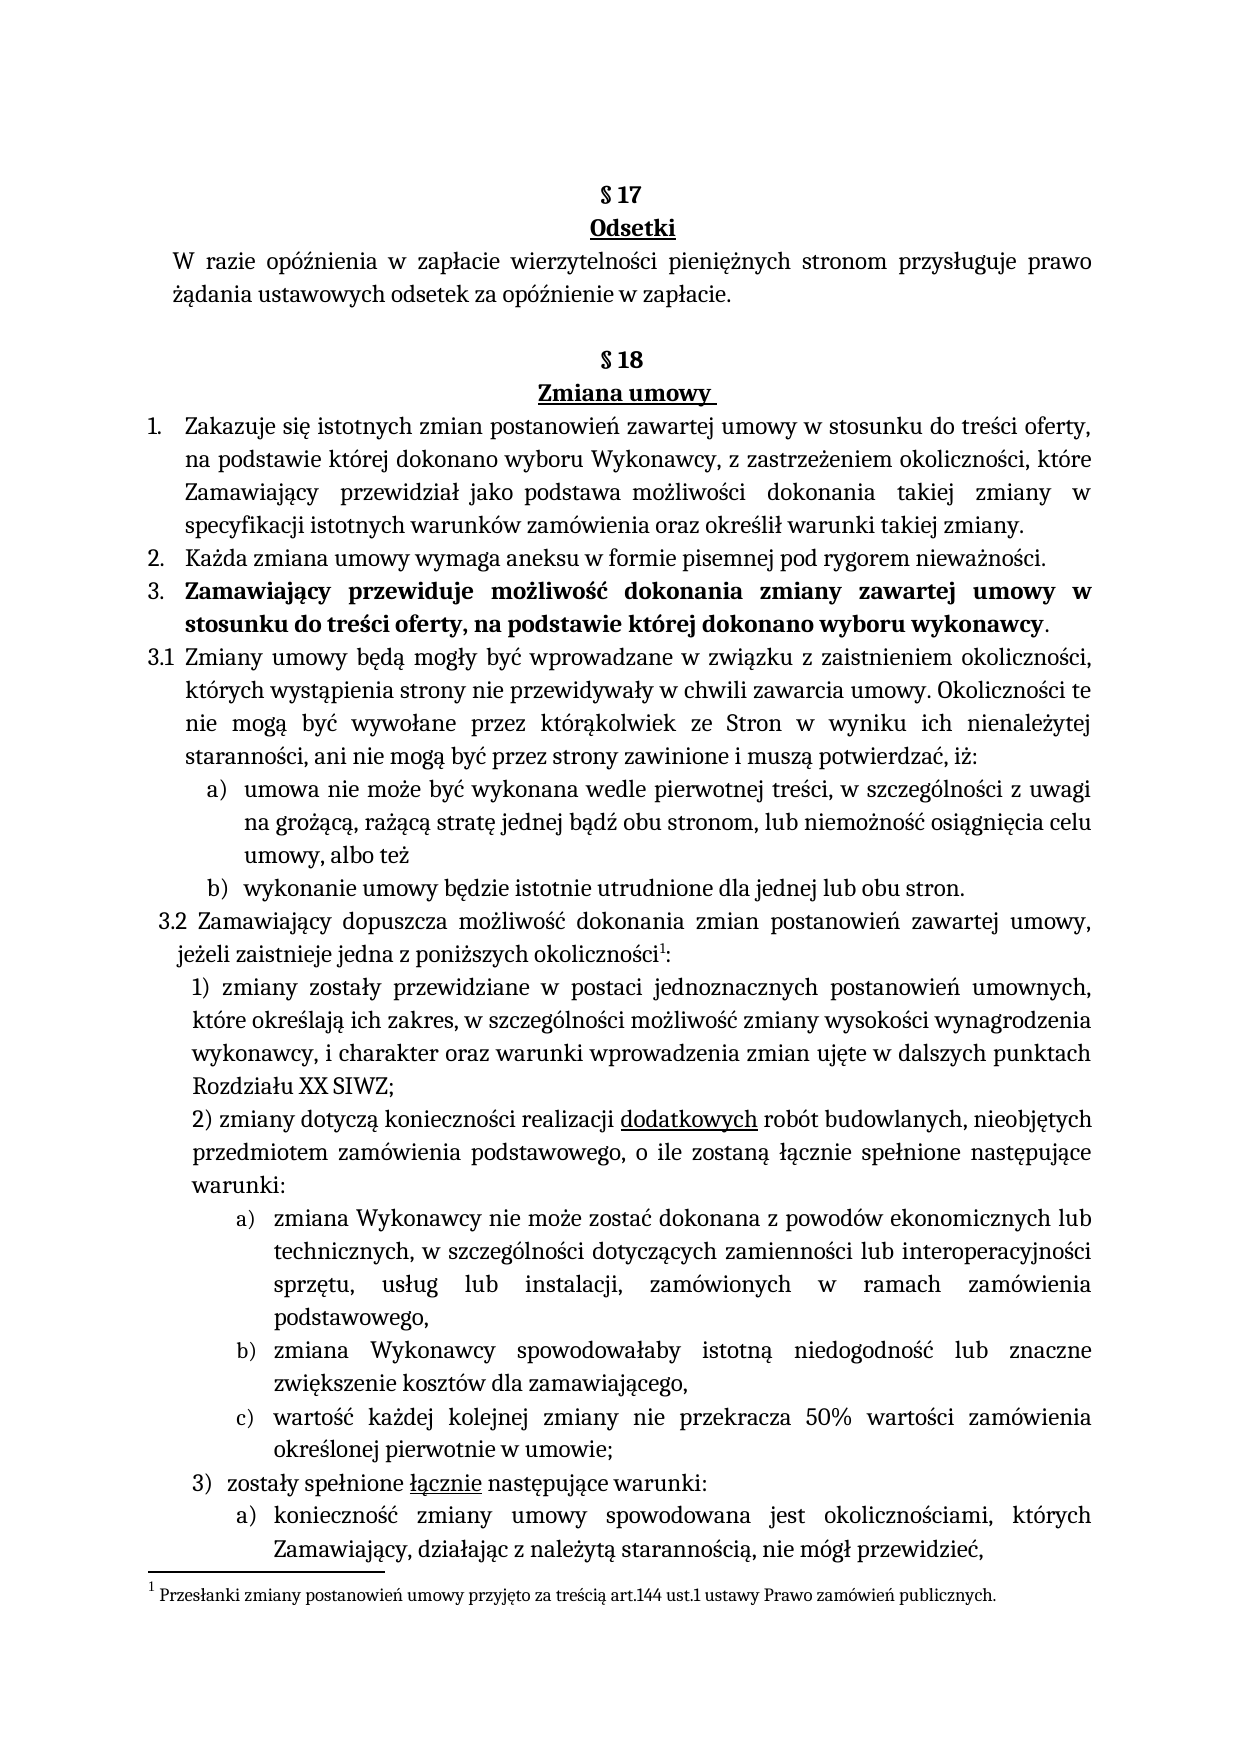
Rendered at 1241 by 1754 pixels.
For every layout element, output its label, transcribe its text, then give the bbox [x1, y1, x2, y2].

list Każda zmiana umowy wymaga aneksu w formie pisemnej pod rygorem nieważności. [148, 544, 1093, 573]
text 3) zostały spełnione łącznie następujące warunki: [192, 1468, 1093, 1497]
list wartość każdej kolejnej zmiany nie przekracza 50% wartości zamówienia określonej pierwotnie w umowie; [236, 1402, 1093, 1464]
text W razie opóźnienia w zapłacie wierzytelności pieniężnych stronom przysługuje prawo żądania ustawowych odsetek za opóźnienie w zapłacie. [172, 247, 1093, 308]
list Zakazuje się istotnych zmian postanowień zawartej umowy w stosunku do treści oferty, na podstawie której dokonano wyboru Wykonawcy, z zastrzeżeniem okoliczności, które Zamawiający przewidział jako podstawa możliwości dokonania takiej zmiany w specyfikacji istotnych warunków zamówienia oraz określił warunki takiej zmiany. [148, 412, 1093, 539]
text Odsetki [173, 214, 1093, 242]
list zmiana Wykonawcy spowodowałaby istotną niedogodność lub znaczne zwiększenie kosztów dla zamawiającego, [236, 1336, 1093, 1398]
text § 18 [150, 346, 1093, 374]
text 2) zmiany dotyczą konieczności realizacji dodatkowych robót budowlanych, nieobjętych przedmiotem zamówienia podstawowego, o ile zostaną łącznie spełnione następujące warunki: [192, 1105, 1093, 1200]
text 1) zmiany zostały przewidziane w postaci jednoznacznych postanowień umownych, które określają ich zakres, w szczególności możliwość zmiany wysokości wynagrodzenia wykonawcy, i charakter oraz warunki wprowadzenia zmian ujęte w dalszych punktach Rozdziału XX SIWZ; [192, 973, 1093, 1101]
list wykonanie umowy będzie istotnie utrudnione dla jednej lub obu stron. [207, 874, 1093, 903]
list Zmiany umowy będą mogły być wprowadzane w związku z zaistnieniem okoliczności, których wystąpienia strony nie przewidywały w chwili zawarcia umowy. Okoliczności te nie mogą być wywołane przez którąkolwiek ze Stron w wyniku ich nienależytej staranności, ani nie mogą być przez strony zawinione i muszą potwierdzać, iż: [148, 643, 1093, 771]
text 3.2 Zamawiający dopuszcza możliwość dokonania zmian postanowień zawartej umowy, jeżeli zaistnieje jedna z poniższych okoliczności: [148, 907, 1093, 969]
list Zamawiający przewiduje możliwość dokonania zmiany zawartej umowy w stosunku do treści oferty, na podstawie której dokonano wyboru wykonawcy. [148, 577, 1093, 639]
list umowa nie może być wykonana wedle pierwotnej treści, w szczególności z uwagi na grożącą, rażącą stratę jednej bądź obu stronom, lub niemożność osiągnięcia celu umowy, albo też [207, 775, 1093, 870]
list zmiana Wykonawcy nie może zostać dokonana z powodów ekonomicznych lub technicznych, w szczególności dotyczących zamienności lub interoperacyjności sprzętu, usług lub instalacji, zamówionych w ramach zamówienia podstawowego, [236, 1204, 1093, 1332]
text § 17 [148, 181, 1093, 209]
list konieczność zmiany umowy spowodowana jest okolicznościami, których Zamawiający, działając z należytą starannością, nie mógł przewidzieć, [236, 1501, 1093, 1563]
text Zmiana umowy [157, 379, 1093, 407]
